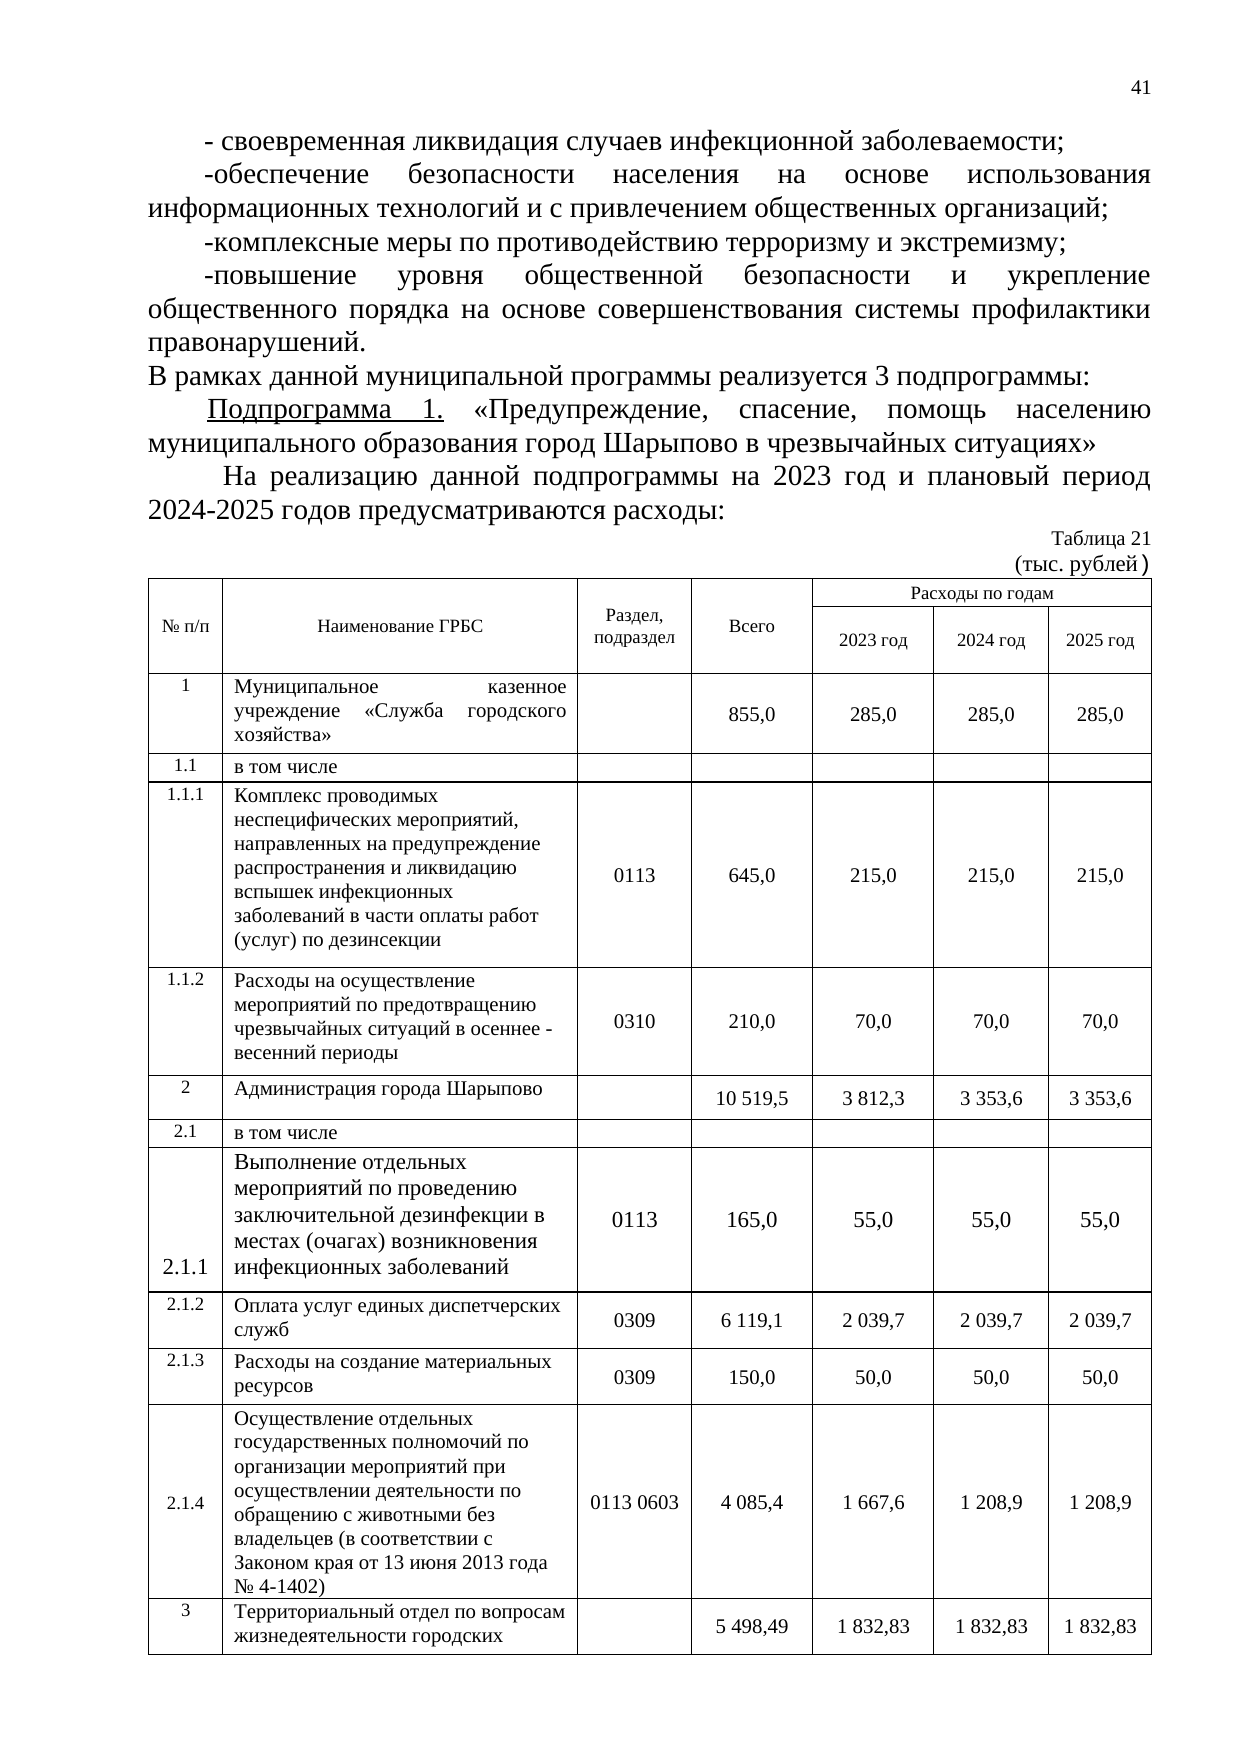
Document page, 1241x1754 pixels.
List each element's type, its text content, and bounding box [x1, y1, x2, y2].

table_cell 3 353,6 [1049, 1076, 1151, 1119]
table_cell 2 039,7 [1049, 1293, 1151, 1348]
text Подпрограмма 1. «Предупреждение, спасение, помощь населению муниципального образования город Шарыпово в чрезвычайных ситуациях» [148, 391, 1152, 458]
table_cell 1 208,9 [934, 1405, 1048, 1598]
table_cell 6 119,1 [692, 1293, 812, 1348]
table_cell 1 [149, 674, 222, 753]
table_cell Расходы на осуществление мероприятий по предотвращению чрезвычайных ситуаций в осеннее - весенний периоды [223, 968, 577, 1075]
table_cell 50,0 [1049, 1349, 1151, 1404]
table_header Расходы по годам [813, 579, 1151, 606]
table_cell 70,0 [1049, 968, 1151, 1075]
table_cell 55,0 [813, 1148, 933, 1291]
table_cell 3 353,6 [934, 1076, 1048, 1119]
table_cell [934, 1120, 1048, 1147]
table_cell 855,0 [692, 674, 812, 753]
table_cell 1 208,9 [1049, 1405, 1151, 1598]
table_cell в том числе [223, 754, 577, 781]
text -комплексные меры по противодействию терроризму и экстремизму; [148, 224, 1152, 257]
table_cell Оплата услуг единых диспетчерских служб [223, 1293, 577, 1348]
table_cell 70,0 [813, 968, 933, 1075]
table_cell 2024 год [934, 607, 1048, 673]
table_header № п/п [149, 579, 222, 673]
table_cell 0309 [578, 1293, 691, 1348]
table_cell 1 832,83 [934, 1599, 1048, 1654]
table_cell [813, 754, 933, 781]
table_cell [578, 674, 691, 753]
table_cell 3 [149, 1599, 222, 1654]
table_cell 150,0 [692, 1349, 812, 1404]
table_cell 1.1.1 [149, 783, 222, 967]
table_cell 2.1.3 [149, 1349, 222, 1404]
text -повышение уровня общественной безопасности и укрепление общественного порядка на основе совершенствования системы профилактики правонарушений. [148, 257, 1152, 358]
table_cell 0309 [578, 1349, 691, 1404]
table_cell 2023 год [813, 607, 933, 673]
table_cell 0113 [578, 1148, 691, 1291]
table_cell Администрация города Шарыпово [223, 1076, 577, 1119]
table_cell [578, 1120, 691, 1147]
table_cell 1.1 [149, 754, 222, 781]
table_cell 3 812,3 [813, 1076, 933, 1119]
table_cell 2.1.1 [149, 1148, 222, 1291]
table_cell в том числе [223, 1120, 577, 1147]
table_cell 55,0 [1049, 1148, 1151, 1291]
table_cell Осуществление отдельных государственных полномочий по организации мероприятий при осуществлении деятельности по обращению с животными без владельцев (в соответствии с Законом края от 13 июня 2013 года № 4-1402) [223, 1405, 577, 1598]
table_cell 1 832,83 [1049, 1599, 1151, 1654]
table_cell 285,0 [934, 674, 1048, 753]
table_cell [1049, 1120, 1151, 1147]
table_cell 50,0 [934, 1349, 1048, 1404]
table_cell Муниципальное казенное учреждение «Служба городского хозяйства» [223, 674, 577, 753]
table_header Раздел, подраздел [578, 579, 691, 673]
text На реализацию данной подпрограммы на 2023 год и плановый период 2024-2025 годов предусматриваются расходы: [148, 458, 1152, 526]
table_cell 5 498,49 [692, 1599, 812, 1654]
text -обеспечение безопасности населения на основе использования информационных технологий и с привлечением общественных организаций; [148, 157, 1152, 224]
table_cell 215,0 [813, 783, 933, 967]
table_cell [578, 1599, 691, 1654]
table_cell 2.1.2 [149, 1293, 222, 1348]
table_cell 215,0 [1049, 783, 1151, 967]
table_cell [692, 754, 812, 781]
table_cell 1 832,83 [813, 1599, 933, 1654]
table_cell [578, 754, 691, 781]
table_cell 0310 [578, 968, 691, 1075]
table_cell 10 519,5 [692, 1076, 812, 1119]
text - своевременная ликвидация случаев инфекционной заболеваемости; [148, 123, 1152, 157]
table_cell 285,0 [813, 674, 933, 753]
text (тыс. рублей) [148, 550, 1152, 578]
table_cell Комплекс проводимых неспецифических мероприятий, направленных на предупреждение распространения и ликвидацию вспышек инфекционных заболеваний в части оплаты работ (услуг) по дезинсекции [223, 783, 577, 967]
table_cell [1049, 754, 1151, 781]
table_cell 55,0 [934, 1148, 1048, 1291]
table_cell 2.1.4 [149, 1405, 222, 1598]
table_cell 1.1.2 [149, 968, 222, 1075]
table_header Наименование ГРБС [223, 579, 577, 673]
table_cell 50,0 [813, 1349, 933, 1404]
table_cell 1 667,6 [813, 1405, 933, 1598]
table_cell 4 085,4 [692, 1405, 812, 1598]
table_cell 645,0 [692, 783, 812, 967]
text В рамках данной муниципальной программы реализуется 3 подпрограммы: [148, 358, 1152, 391]
table_cell 70,0 [934, 968, 1048, 1075]
table_cell 215,0 [934, 783, 1048, 967]
table_cell [934, 754, 1048, 781]
table_cell [813, 1120, 933, 1147]
table_cell 2.1 [149, 1120, 222, 1147]
table_cell [692, 1120, 812, 1147]
table_cell Выполнение отдельных мероприятий по проведению заключительной дезинфекции в местах (очагах) возникновения инфекционных заболеваний [223, 1148, 577, 1291]
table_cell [223, 1599, 577, 1654]
table_header Всего [692, 579, 812, 673]
table_cell Расходы на создание материальных ресурсов [223, 1349, 577, 1404]
table_cell 2 039,7 [813, 1293, 933, 1348]
table_cell [578, 1076, 691, 1119]
table_cell 2 [149, 1076, 222, 1119]
table_cell 0113 [578, 783, 691, 967]
table_cell 285,0 [1049, 674, 1151, 753]
table_cell 210,0 [692, 968, 812, 1075]
text Таблица 21 [148, 526, 1152, 550]
table_cell 2025 год [1049, 607, 1151, 673]
table_cell 2 039,7 [934, 1293, 1048, 1348]
table_cell 0113 0603 [578, 1405, 691, 1598]
table_cell 165,0 [692, 1148, 812, 1291]
